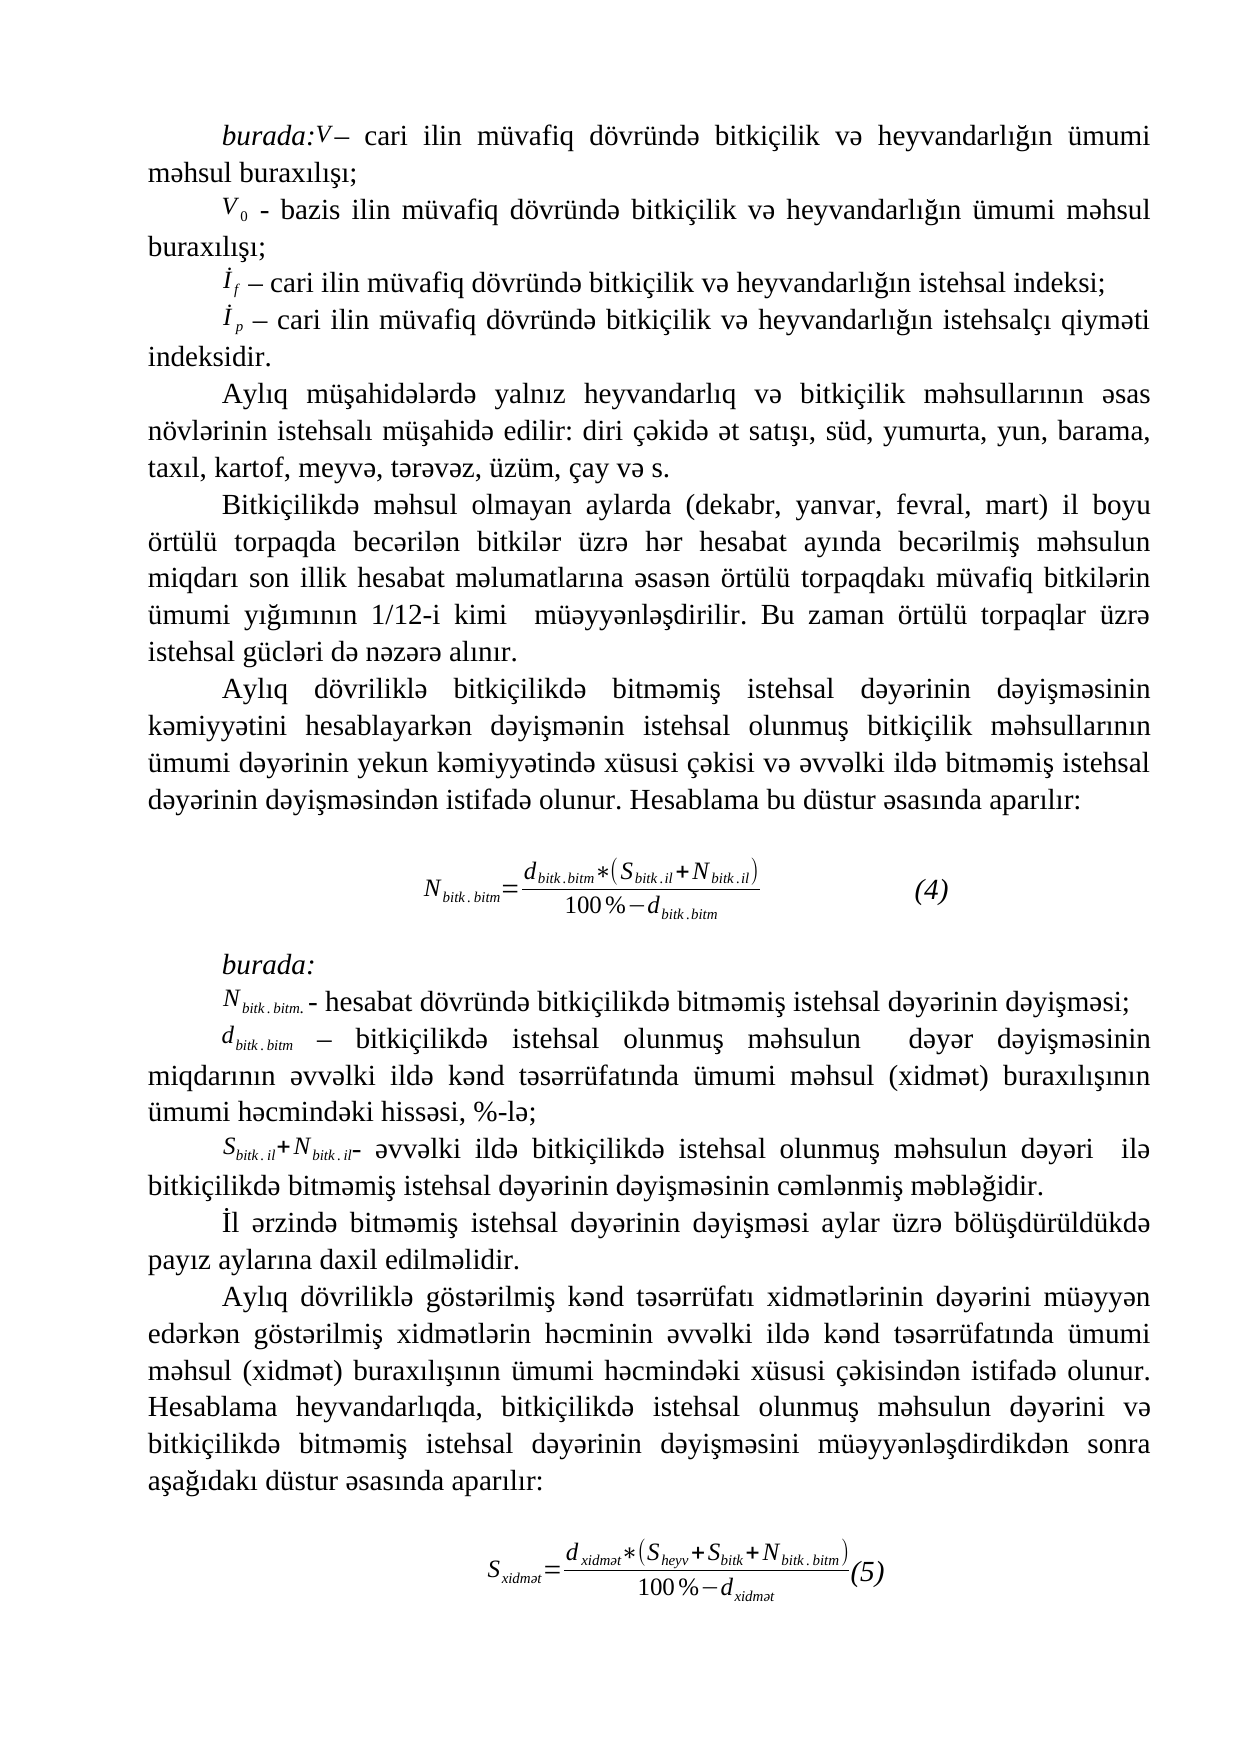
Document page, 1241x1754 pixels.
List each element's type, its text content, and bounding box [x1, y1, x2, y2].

text – cari ilin müvafiq dövründə bitkiçilik və heyvandarlığın istehsal indeksi; [148, 266, 1152, 299]
text burada: [148, 947, 1152, 981]
text (5) [148, 1537, 1152, 1604]
text İl ərzində bitməmiş istehsal dəyərinin dəyişməsi aylar üzrə bölüşdürüldükdə payız aylarına daxil edilməlidir. [148, 1205, 1152, 1276]
text – cari ilin müvafiq dövründə bitkiçilik və heyvandarlığın istehsalçı qiyməti indeksidir. [148, 302, 1152, 373]
text Aylıq dövriliklə göstərilmiş kənd təsərrüfatı xidmətlərinin dəyərini müəyyən edərkən göstərilmiş xidmətlərin həcminin əvvəlki ildə kənd təsərrüfatında ümumi məhsul (xidmət) buraxılışının ümumi həcmindəki xüsusi çəkisindən istifadə olunur. Hesablama heyvandarlıqda, bitkiçilikdə istehsal olunmuş məhsulun dəyərini və bitkiçilikdə bitməmiş istehsal dəyərinin dəyişməsini müəyyənləşdirdikdən sonra aşağıdakı düstur əsasında aparılır: [148, 1279, 1152, 1497]
text - əvvəlki ildə bitkiçilikdə istehsal olunmuş məhsulun dəyəri ilə bitkiçilikdə bitməmiş istehsal dəyərinin dəyişməsinin cəmlənmiş məbləğidir. [148, 1131, 1152, 1202]
text (4) [148, 856, 1152, 923]
text burada:– cari ilin müvafiq dövründə bitkiçilik və heyvandarlığın ümumi məhsul buraxılışı; [148, 118, 1152, 188]
text Aylıq dövriliklə bitkiçilikdə bitməmiş istehsal dəyərinin dəyişməsinin kəmiyyətini hesablayarkən dəyişmənin istehsal olunmuş bitkiçilik məhsullarının ümumi dəyərinin yekun kəmiyyətində xüsusi çəkisi və əvvəlki ildə bitməmiş istehsal dəyərinin dəyişməsindən istifadə olunur. Hesablama bu düstur əsasında aparılır: [148, 671, 1152, 815]
text - bazis ilin müvafiq dövründə bitkiçilik və heyvandarlığın ümumi məhsul buraxılışı; [148, 192, 1152, 262]
text . - hesabat dövründə bitkiçilikdə bitməmiş istehsal dəyərinin dəyişməsi; [148, 984, 1152, 1017]
text – bitkiçilikdə istehsal olunmuş məhsulun dəyər dəyişməsinin miqdarının əvvəlki ildə kənd təsərrüfatında ümumi məhsul (xidmət) buraxılışının ümumi həcmindəki hissəsi, %-lə; [148, 1021, 1152, 1128]
text Bitkiçilikdə məhsul olmayan aylarda (dekabr, yanvar, fevral, mart) il boyu örtülü torpaqda becərilən bitkilər üzrə hər hesabat ayında becərilmiş məhsulun miqdarı son illik hesabat məlumatlarına əsasən örtülü torpaqdakı müvafiq bitkilərin ümumi yığımının 1/12-i kimi müəyyənləşdirilir. Bu zaman örtülü torpaqlar üzrə istehsal gücləri də nəzərə alınır. [148, 487, 1152, 668]
text Aylıq müşahidələrdə yalnız heyvandarlıq və bitkiçilik məhsullarının əsas növlərinin istehsalı müşahidə edilir: diri çəkidə ət satışı, süd, yumurta, yun, barama, taxıl, kartof, meyvə, tərəvəz, üzüm, çay və s. [148, 376, 1152, 483]
